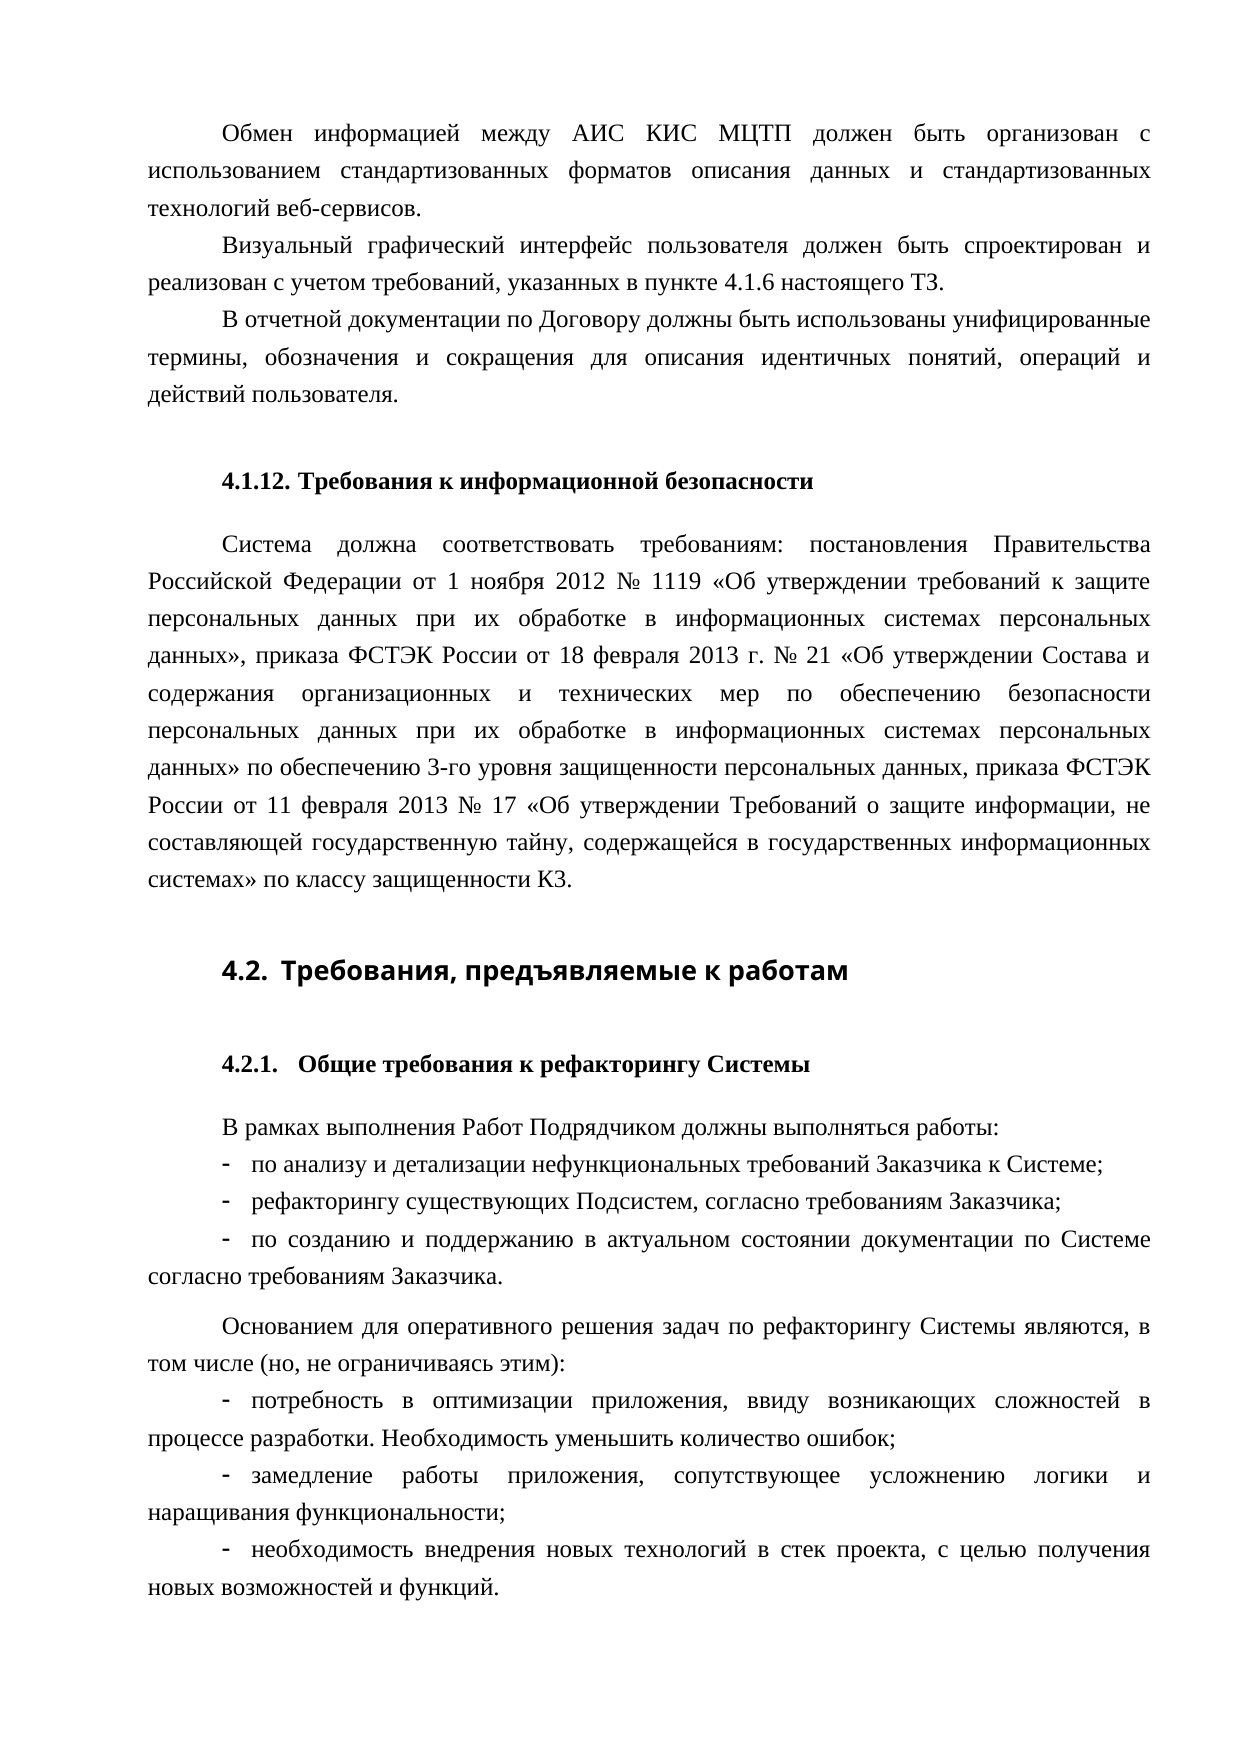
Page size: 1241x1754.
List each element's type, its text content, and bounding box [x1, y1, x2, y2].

list замедление работы приложения, сопутствующее усложнению логики и наращивания функциональности; [148, 1460, 1152, 1526]
list по анализу и детализации нефункциональных требований Заказчика к Системе; [148, 1149, 1152, 1178]
text Основанием для оперативного решения задач по рефакторингу Системы являются, в том числе (но, не ограничиваясь этим): [148, 1311, 1152, 1377]
subtitle Требования к информационной безопасности [148, 466, 1152, 495]
text Обмен информацией между АИС КИС МЦТП должен быть организован с использованием стандартизованных форматов описания данных и стандартизованных технологий веб-сервисов. [148, 118, 1152, 221]
list необходимость внедрения новых технологий в стек проекта, с целью получения новых возможностей и функций. [148, 1534, 1152, 1601]
subtitle Общие требования к рефакторингу Системы [148, 1049, 1152, 1078]
text В отчетной документации по Договору должны быть использованы унифицированные термины, обозначения и сокращения для описания идентичных понятий, операций и действий пользователя. [148, 304, 1152, 408]
list по созданию и поддержанию в актуальном состоянии документации по Системе согласно требованиям Заказчика. [148, 1224, 1152, 1290]
list потребность в оптимизации приложения, ввиду возникающих сложностей в процессе разработки. Необходимость уменьшить количество ошибок; [148, 1385, 1152, 1451]
text Система должна соответствовать требованиям: постановления Правительства Российской Федерации от 1 ноября 2012 № 1119 «Об утверждении требований к защите персональных данных при их обработке в информационных системах персональных данных», приказа ФСТЭК России от 18 февраля 2013 г. № 21 «Об утверждении Состава и содержания организационных и технических мер по обеспечению безопасности персональных данных при их обработке в информационных системах персональных данных» по обеспечению 3-го уровня защищенности персональных данных, приказа ФСТЭК России от 11 февраля 2013 № 17 «Об утверждении Требований о защите информации, не составляющей государственную тайну, содержащейся в государственных информационных системах» по классу защищенности К3. [148, 529, 1152, 893]
text В рамках выполнения Работ Подрядчиком должны выполняться работы: [148, 1112, 1152, 1141]
text Визуальный графический интерфейс пользователя должен быть спроектирован и реализован с учетом требований, указанных в пункте 4.1.6 настоящего ТЗ. [148, 230, 1152, 296]
subtitle Требования, предъявляемые к работам [148, 952, 1152, 988]
list рефакторингу существующих Подсистем, согласно требованиям Заказчика; [148, 1186, 1152, 1215]
